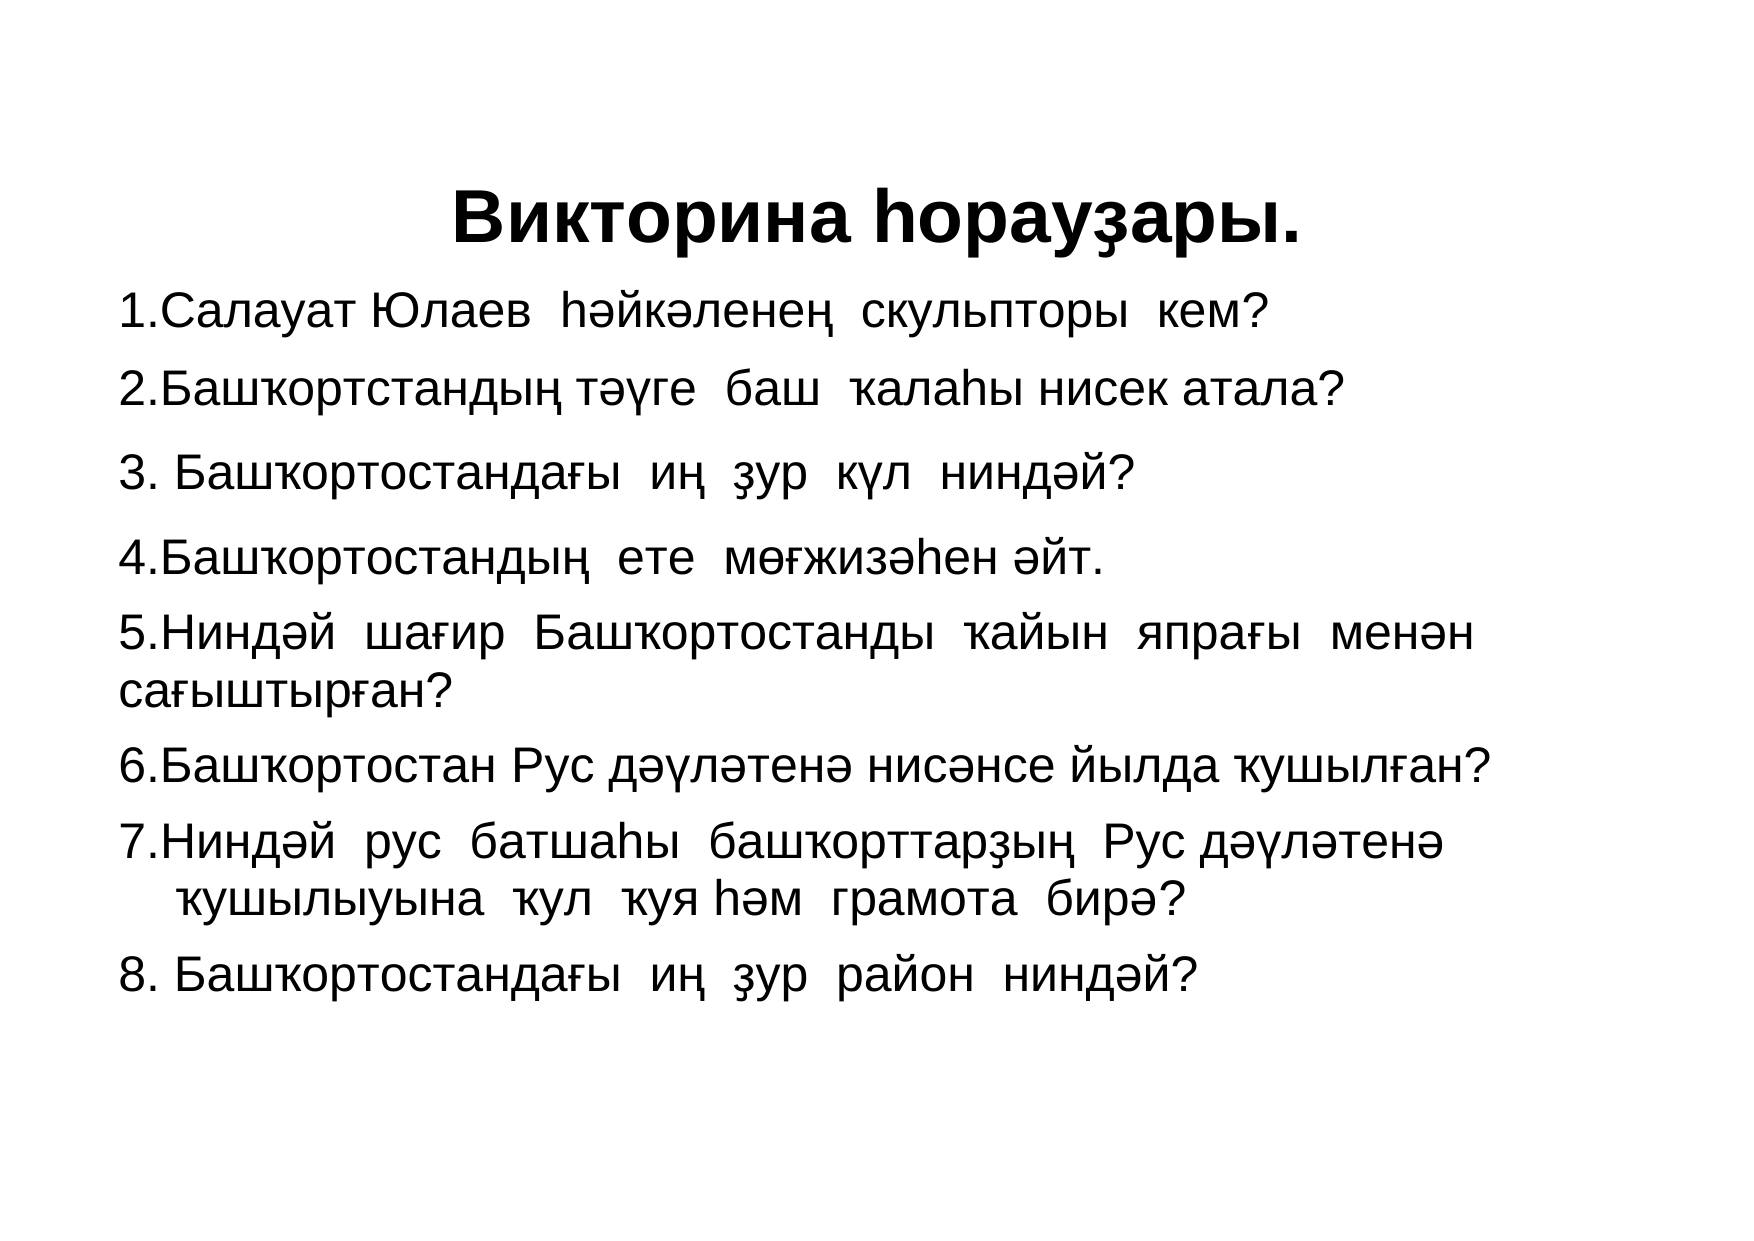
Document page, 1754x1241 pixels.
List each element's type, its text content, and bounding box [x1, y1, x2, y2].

text 4.Башҡортостандың ете мөғжизәһен әйт. [118, 527, 1636, 585]
text 2.Башҡортстандың тәүге баш ҡалаһы нисек атала? [118, 358, 1636, 416]
text Викторина һорауҙары. [118, 172, 1636, 259]
text 5.Ниндәй шағир Башҡортостанды ҡайын япрағы менән сағыштырған? [118, 603, 1636, 718]
text 3. Башҡортостандағы иң ҙур күл ниндәй? [118, 443, 1636, 500]
text 6.Башҡортостан Рус дәүләтенә нисәнсе йылда ҡушылған? [118, 736, 1636, 793]
text 8. Башҡортостандағы иң ҙур район ниндәй? [118, 944, 1636, 1002]
text 7.Ниндәй рус батшаһы башҡорттарҙың Рус дәүләтенә ҡушылыуына ҡул ҡуя һәм грамота бирә? [118, 811, 1636, 926]
text 1.Салауат Юлаев һәйкәленең скульпторы кем? [118, 281, 1636, 338]
